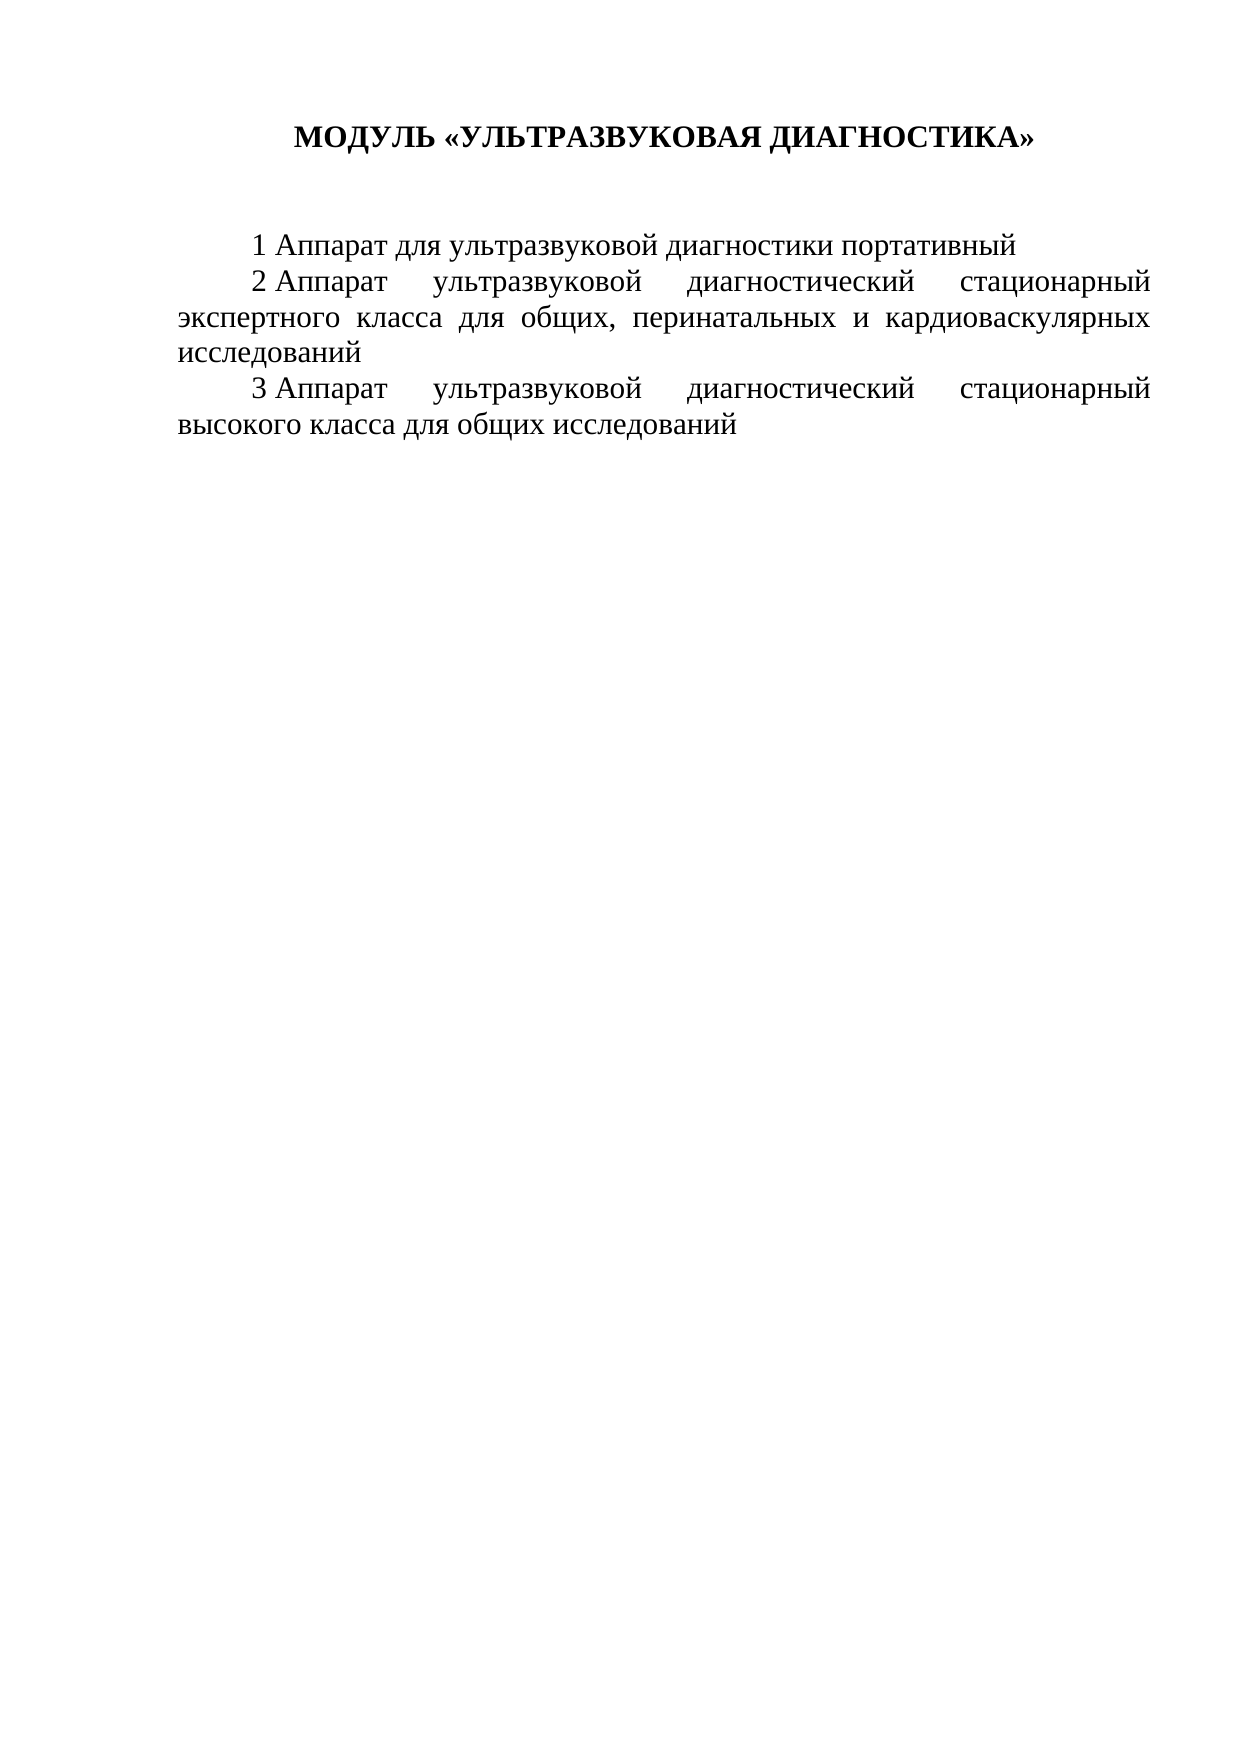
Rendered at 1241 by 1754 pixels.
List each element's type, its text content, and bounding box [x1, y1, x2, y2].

text 2 Аппарат ультразвуковой диагностический стационарный экспертного класса для общих, перинатальных и кардиоваскулярных исследований [177, 262, 1152, 370]
text МОДУЛЬ «УЛЬТРАЗВУКОВАЯ ДИАГНОСТИКА» [177, 118, 1152, 154]
text 1 Аппарат для ультразвуковой диагностики портативный [177, 226, 1152, 262]
text 3 Аппарат ультразвуковой диагностический стационарный высокого класса для общих исследований [177, 370, 1152, 442]
